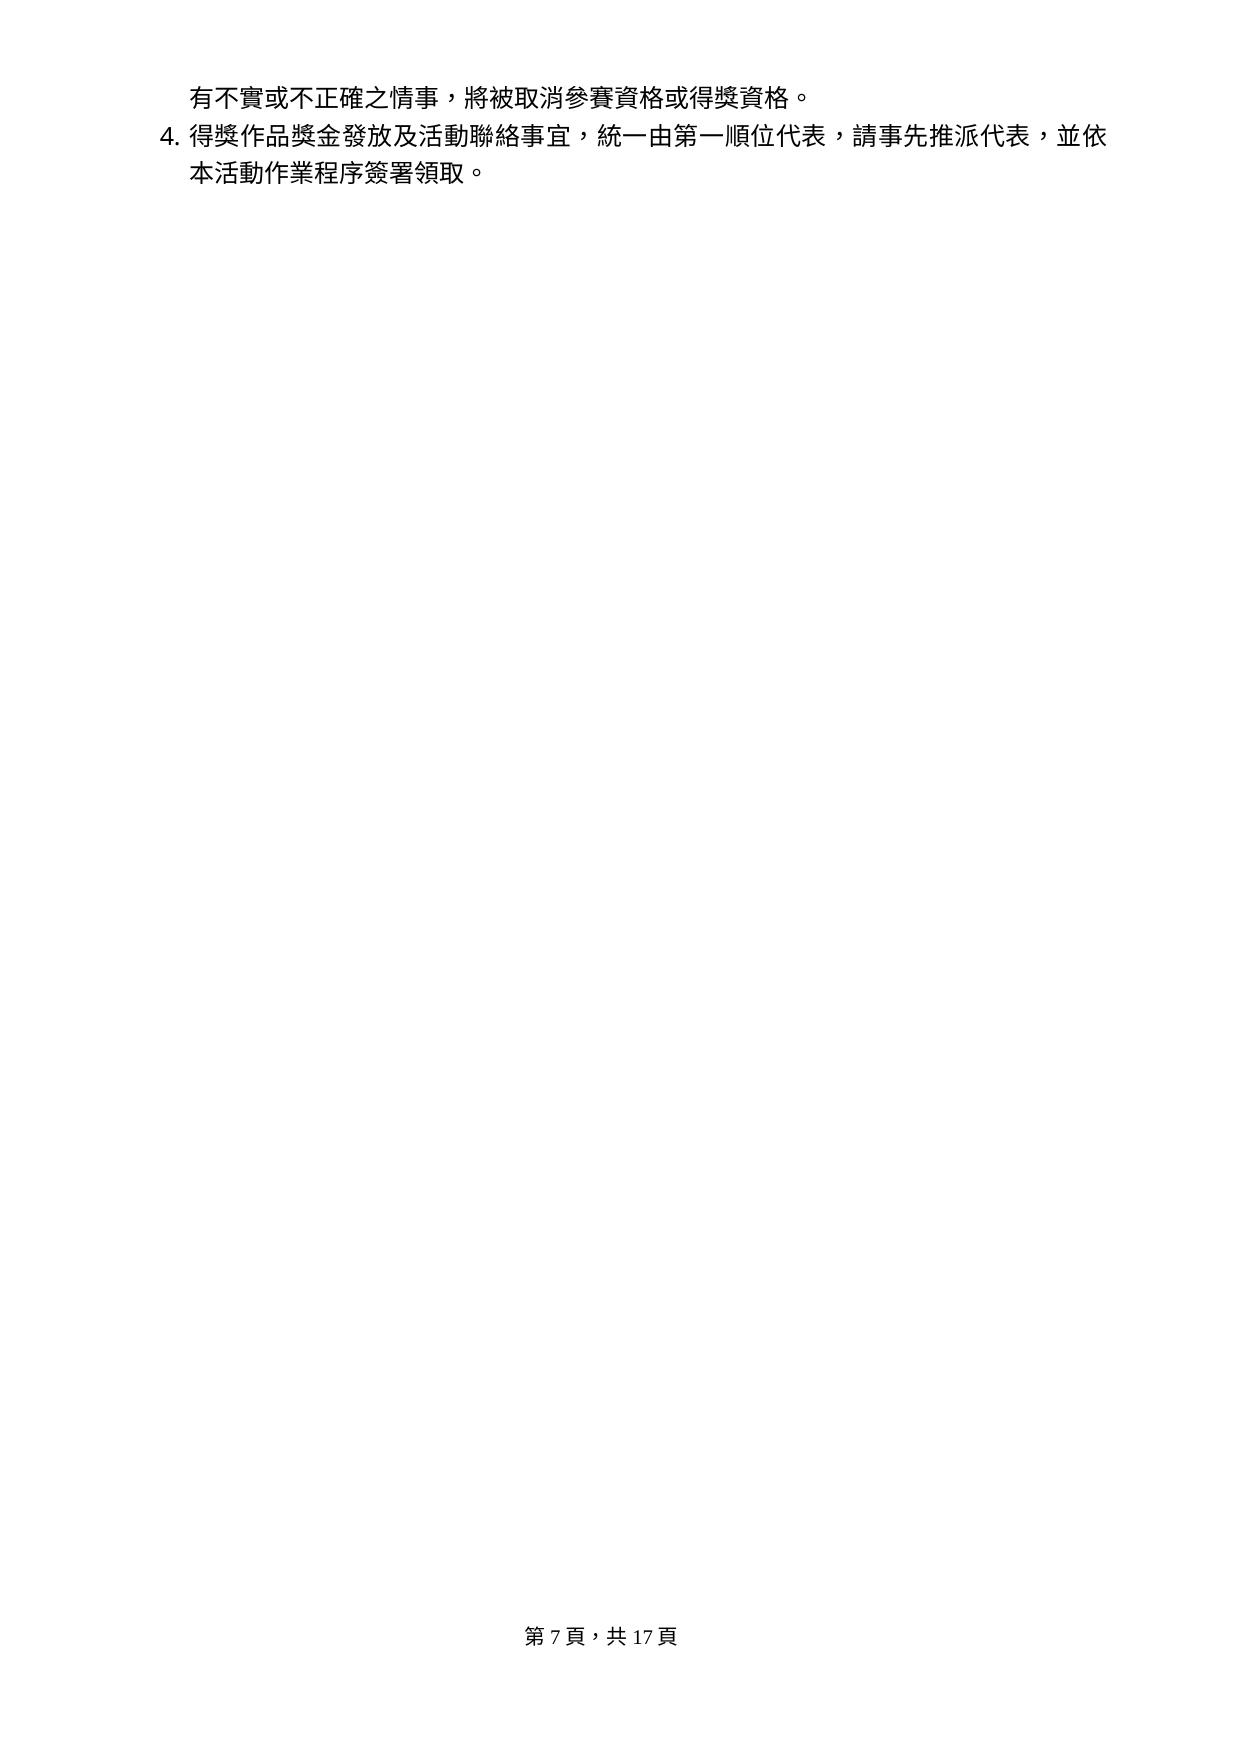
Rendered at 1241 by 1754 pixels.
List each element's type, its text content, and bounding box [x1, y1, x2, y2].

list 得獎作品獎金發放及活動聯絡事宜，統一由第一順位代表，請事先推派代表，並依本活動作業程序簽署領取。 [159, 116, 1110, 191]
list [159, 78, 1110, 116]
